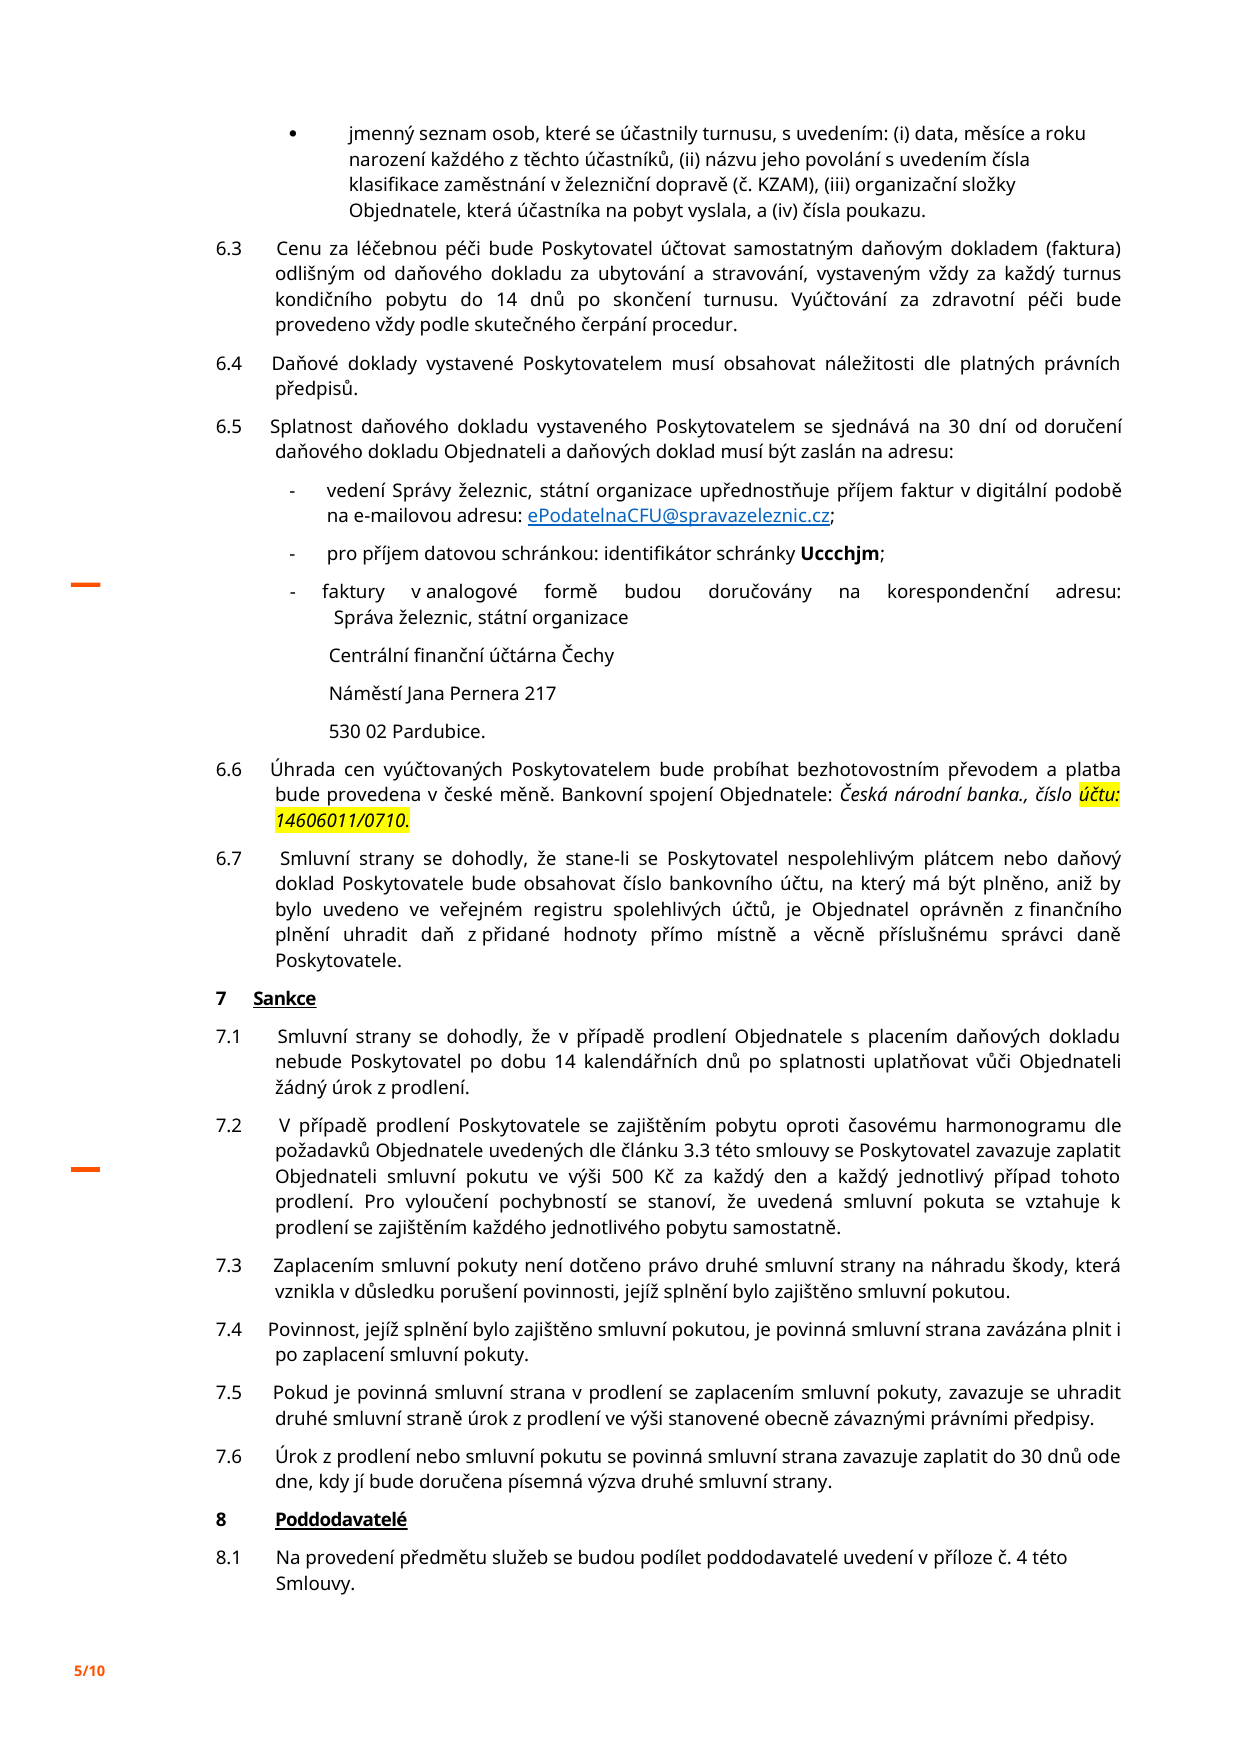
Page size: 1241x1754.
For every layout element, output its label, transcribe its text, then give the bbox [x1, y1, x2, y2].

text Centrální finanční účtárna Čechy [304, 642, 1122, 667]
list Cenu za léčebnou péči bude Poskytovatel účtovat samostatným daňovým dokladem (faktura) odlišným od daňového dokladu za ubytování a stravování, vystaveným vždy za každý turnus kondičního pobytu do 14 dnů po skončení turnusu. Vyúčtování za zdravotní péči bude provedeno vždy podle skutečného čerpání procedur. [216, 235, 1122, 337]
list Úhrada cen vyúčtovaných Poskytovatelem bude probíhat bezhotovostním převodem a platba bude provedena v české měně. Bankovní spojení Objednatele: Česká národní banka., číslo účtu: 14606011/0710. [216, 756, 1122, 833]
list jmenný seznam osob, které se účastnily turnusu, s uvedením: (i) data, měsíce a roku narození každého z těchto účastníků, (ii) názvu jeho povolání s uvedením čísla klasifikace zaměstnání v železniční dopravě (č. KZAM), (iii) organizační složky Objednatele, která účastníka na pobyt vyslala, a (iv) čísla poukazu. [289, 121, 1122, 223]
list Splatnost daňového dokladu vystaveného Poskytovatelem se sjednává na 30 dní od doručení daňového dokladu Objednateli a daňových doklad musí být zaslán na adresu: [216, 413, 1122, 464]
text 530 02 Pardubice. [304, 718, 1122, 743]
list V případě prodlení Poskytovatele se zajištěním pobytu oproti časovému harmonogramu dle požadavků Objednatele uvedených dle článku 3.3 této smlouvy se Poskytovatel zavazuje zaplatit Objednateli smluvní pokutu ve výši 500 Kč za každý den a každý jednotlivý případ tohoto prodlení. Pro vyloučení pochybností se stanoví, že uvedená smluvní pokuta se vztahuje k prodlení se zajištěním každého jednotlivého pobytu samostatně. [216, 1112, 1122, 1240]
text - faktury v analogové formě budou doručovány na korespondenční adresu: Správa železnic, státní organizace [289, 578, 1122, 629]
subtitle Na provedení předmětu služeb se budou podílet poddodavatelé uvedení v příloze č. 4 této Smlouvy. [216, 1544, 1122, 1596]
list Úrok z prodlení nebo smluvní pokutu se povinná smluvní strana zavazuje zaplatit do 30 dnů ode dne, kdy jí bude doručena písemná výzva druhé smluvní strany. [216, 1443, 1122, 1494]
subtitle Poddodavatelé [216, 1507, 1122, 1532]
list Smluvní strany se dohodly, že v případě prodlení Objednatele s placením daňových dokladu nebude Poskytovatel po dobu 14 kalendářních dnů po splatnosti uplatňovat vůči Objednateli žádný úrok z prodlení. [216, 1023, 1122, 1100]
list Daňové doklady vystavené Poskytovatelem musí obsahovat náležitosti dle platných právních předpisů. [216, 350, 1122, 401]
list Smluvní strany se dohodly, že stane-li se Poskytovatel nespolehlivým plátcem nebo daňový doklad Poskytovatele bude obsahovat číslo bankovního účtu, na který má být plněno, aniž by bylo uvedeno ve veřejném registru spolehlivých účtů, je Objednatel oprávněn z finančního plnění uhradit daň z přidané hodnoty přímo místně a věcně příslušnému správci daně Poskytovatele. [216, 845, 1122, 973]
list vedení Správy železnic, státní organizace upřednostňuje příjem faktur v digitální podobě na e-mailovou adresu: ePodatelnaCFU@spravazeleznic.cz; [289, 477, 1122, 528]
list Zaplacením smluvní pokuty není dotčeno právo druhé smluvní strany na náhradu škody, která vznikla v důsledku porušení povinnosti, jejíž splnění bylo zajištěno smluvní pokutou. [216, 1252, 1122, 1303]
list Sankce [216, 985, 1122, 1011]
text Náměstí Jana Pernera 217 [304, 680, 1122, 706]
list pro příjem datovou schránkou: identifikátor schránky Uccchjm; [289, 540, 1122, 566]
list Povinnost, jejíž splnění bylo zajištěno smluvní pokutou, je povinná smluvní strana zavázána plnit i po zaplacení smluvní pokuty. [216, 1316, 1122, 1367]
list Pokud je povinná smluvní strana v prodlení se zaplacením smluvní pokuty, zavazuje se uhradit druhé smluvní straně úrok z prodlení ve výši stanovené obecně závaznými právními předpisy. [216, 1379, 1122, 1431]
